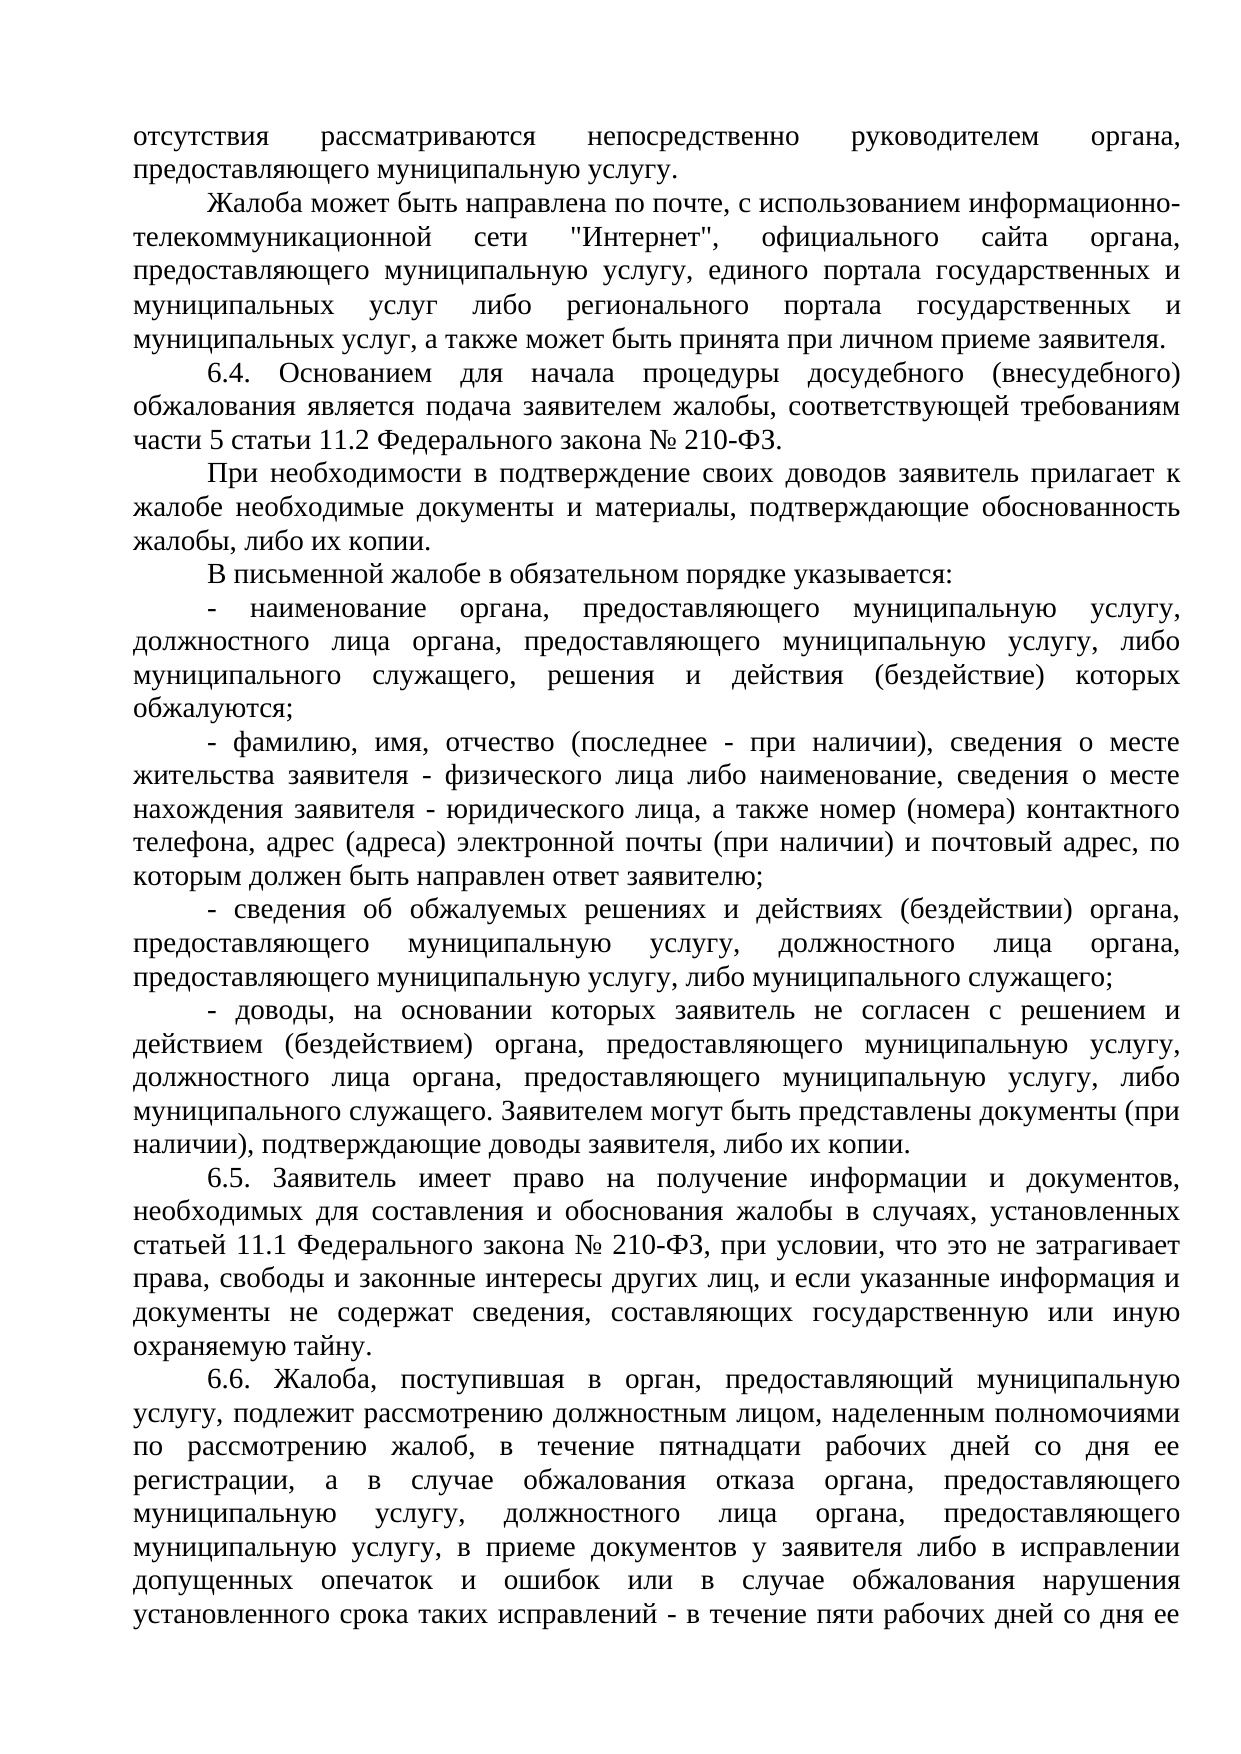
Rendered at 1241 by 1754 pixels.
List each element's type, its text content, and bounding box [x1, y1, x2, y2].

text - фамилию, имя, отчество (последнее - при наличии), сведения о месте жительства заявителя - физического лица либо наименование, сведения о месте нахождения заявителя - юридического лица, а также номер (номера) контактного телефона, адрес (адреса) электронной почты (при наличии) и почтовый адрес, по которым должен быть направлен ответ заявителю; [133, 724, 1181, 892]
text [133, 1361, 1181, 1629]
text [133, 118, 1181, 185]
text В письменной жалобе в обязательном порядке указывается: [133, 556, 1181, 590]
text Жалоба может быть направлена по почте, с использованием информационно-телекоммуникационной сети "Интернет", официального сайта органа, предоставляющего муниципальную услугу, единого портала государственных и муниципальных услуг либо регионального портала государственных и муниципальных услуг, а также может быть принята при личном приеме заявителя. [133, 185, 1181, 355]
text - сведения об обжалуемых решениях и действиях (бездействии) органа, предоставляющего муниципальную услугу, должностного лица органа, предоставляющего муниципальную услугу, либо муниципального служащего; [133, 892, 1181, 992]
text - наименование органа, предоставляющего муниципальную услугу, должностного лица органа, предоставляющего муниципальную услугу, либо муниципального служащего, решения и действия (бездействие) которых обжалуются; [133, 590, 1181, 724]
text При необходимости в подтверждение своих доводов заявитель прилагает к жалобе необходимые документы и материалы, подтверждающие обоснованность жалобы, либо их копии. [133, 456, 1181, 556]
text 6.5. Заявитель имеет право на получение информации и документов, необходимых для составления и обоснования жалобы в случаях, установленных статьей 11.1 Федерального закона № 210-ФЗ, при условии, что это не затрагивает права, свободы и законные интересы других лиц, и если указанные информация и документы не содержат сведения, составляющих государственную или иную охраняемую тайну. [133, 1160, 1181, 1361]
text - доводы, на основании которых заявитель не согласен с решением и действием (бездействием) органа, предоставляющего муниципальную услугу, должностного лица органа, предоставляющего муниципальную услугу, либо муниципального служащего. Заявителем могут быть представлены документы (при наличии), подтверждающие доводы заявителя, либо их копии. [133, 992, 1181, 1160]
text 6.4. Основанием для начала процедуры досудебного (внесудебного) обжалования является подача заявителем жалобы, соответствующей требованиям части 5 статьи 11.2 Федерального закона № 210-ФЗ. [133, 355, 1181, 456]
